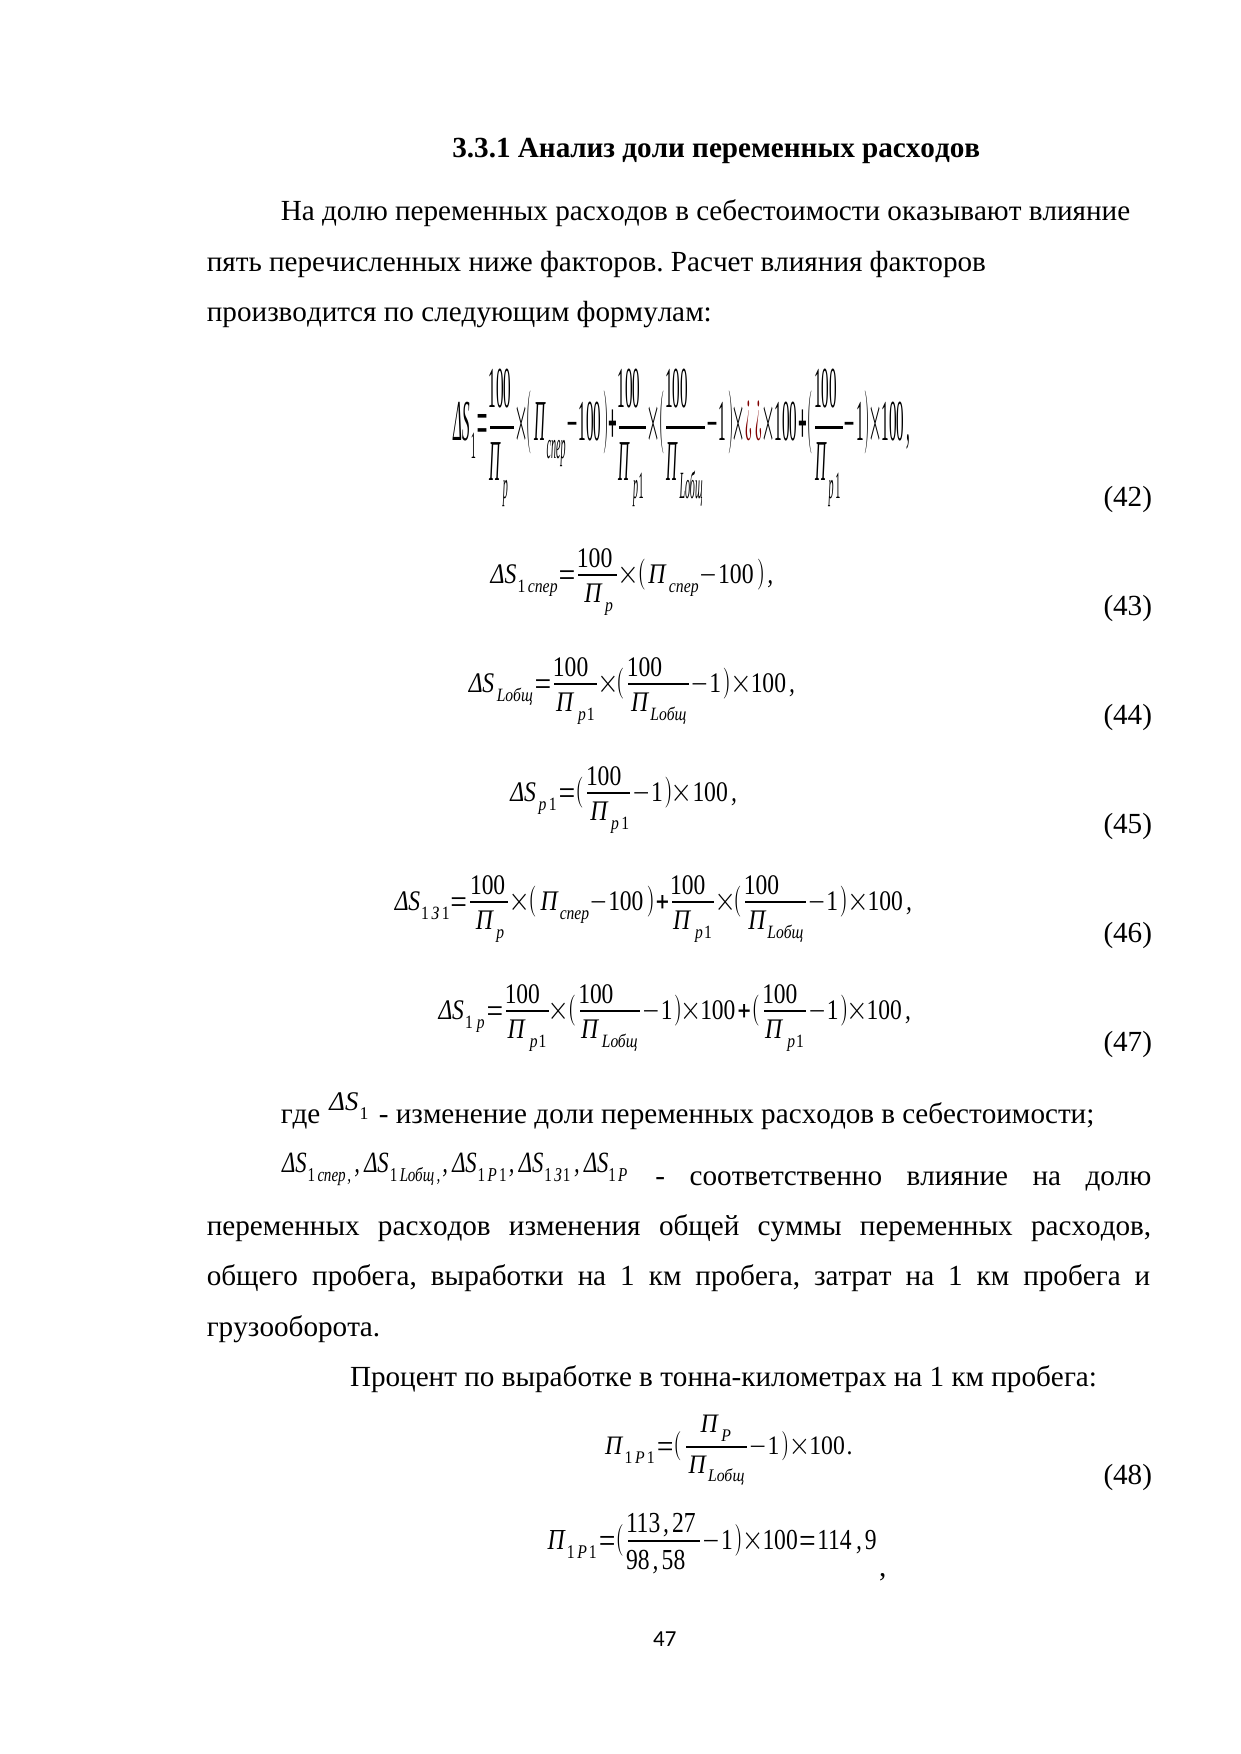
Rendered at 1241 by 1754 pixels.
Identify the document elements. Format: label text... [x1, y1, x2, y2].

text (44) [207, 651, 1152, 731]
text (46) [207, 869, 1152, 949]
text (47) [207, 978, 1152, 1058]
text На долю переменных расходов в себестоимости оказывают влияние пять перечисленных ниже факторов. Расчет влияния факторов производится по следующим формулам: [207, 193, 1152, 328]
text Процент по выработке в тонна-километрах на 1 км пробега: [207, 1359, 1152, 1393]
text , [207, 1507, 1152, 1582]
text 3.3.1 Анализ доли переменных расходов [207, 131, 1152, 164]
text (48) [207, 1409, 1152, 1491]
text (42) [207, 357, 1152, 513]
text (43) [207, 542, 1152, 622]
text (45) [207, 760, 1152, 840]
text - соответственно влияние на долю переменных расходов изменения общей суммы переменных расходов, общего пробега, выработки на 1 км пробега, затрат на 1 км пробега и грузооборота. [207, 1146, 1152, 1342]
text где - изменение доли переменных расходов в себестоимости; [207, 1087, 1152, 1129]
